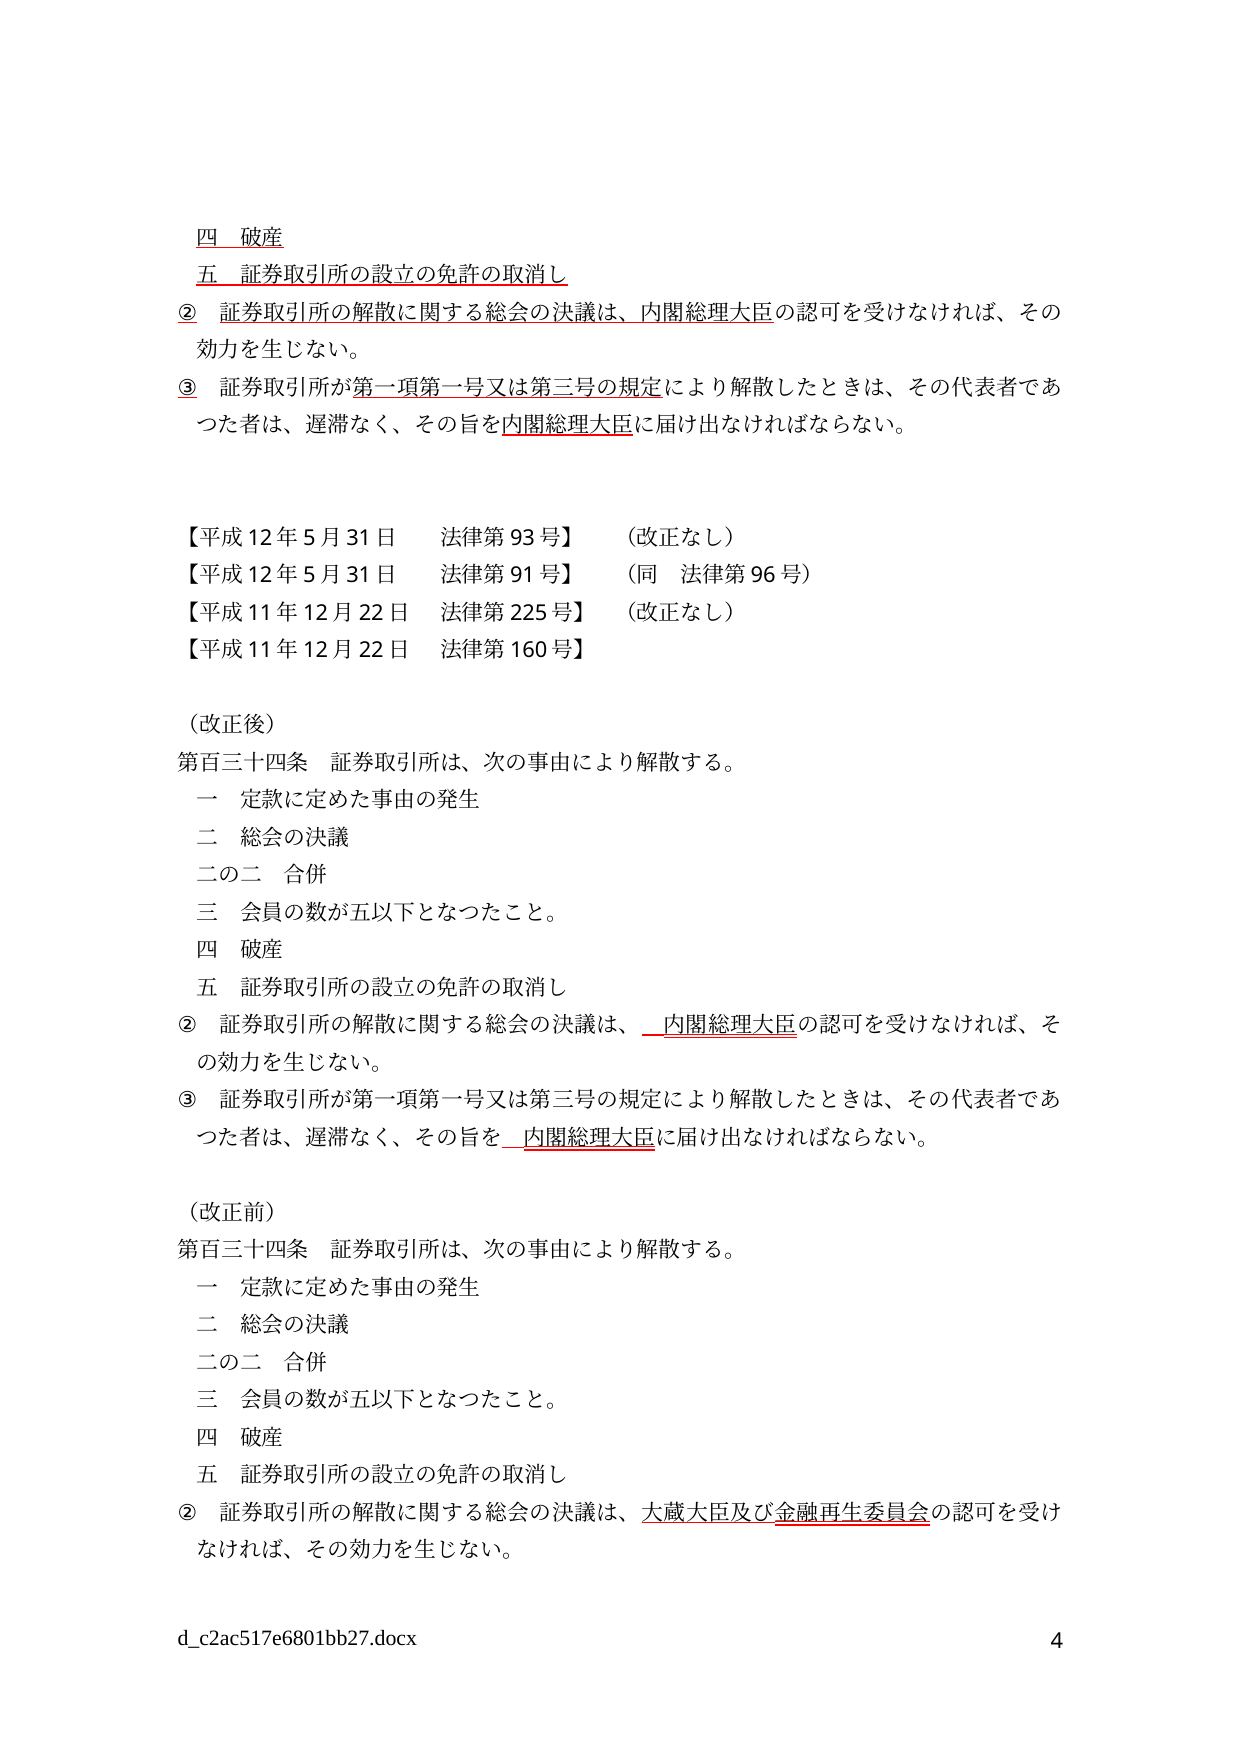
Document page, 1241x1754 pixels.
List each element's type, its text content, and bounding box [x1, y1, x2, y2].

text 五 証券取引所の設立の免許の取消し [196, 1454, 1063, 1492]
text 【平成12年5月31日 法律第93号】 （改正なし） [177, 517, 1063, 554]
text 【平成12年5月31日 法律第91号】 （同 法律第96号） [177, 554, 1063, 592]
text ② 証券取引所の解散に関する総会の決議は、内閣総理大臣の認可を受けなければ、その効力を生じない。 [177, 292, 1063, 367]
text 三 会員の数が五以下となつたこと。 [196, 892, 1063, 929]
text （改正後） [177, 704, 1063, 742]
text 一 定款に定めた事由の発生 [196, 779, 1063, 817]
text ③ 証券取引所が第一項第一号又は第三号の規定により解散したときは、その代表者であつた者は、遅滞なく、その旨を内閣総理大臣に届け出なければならない。 [177, 367, 1063, 442]
text 四 破産 [196, 217, 1063, 254]
text 五 証券取引所の設立の免許の取消し [196, 967, 1063, 1004]
text 第百三十四条 証券取引所は、次の事由により解散する。 [177, 742, 1063, 779]
text 一 定款に定めた事由の発生 [196, 1267, 1063, 1304]
text 【平成11年12月22日 法律第160号】 [177, 629, 1063, 667]
text 二の二 合併 [196, 1342, 1063, 1379]
text ② 証券取引所の解散に関する総会の決議は、 内閣総理大臣の認可を受けなければ、その効力を生じない。 [177, 1004, 1063, 1079]
text ③ 証券取引所が第一項第一号又は第三号の規定により解散したときは、その代表者であつた者は、遅滞なく、その旨を 内閣総理大臣に届け出なければならない。 [177, 1079, 1063, 1154]
text 三 会員の数が五以下となつたこと。 [196, 1379, 1063, 1417]
text ② 証券取引所の解散に関する総会の決議は、大蔵大臣及び金融再生委員会の認可を受けなければ、その効力を生じない。 [177, 1492, 1063, 1567]
text 第百三十四条 証券取引所は、次の事由により解散する。 [177, 1229, 1063, 1267]
text 四 破産 [196, 1417, 1063, 1454]
text 二 総会の決議 [196, 1304, 1063, 1342]
text 二 総会の決議 [196, 817, 1063, 854]
text 【平成11年12月22日 法律第225号】 （改正なし） [177, 592, 1063, 629]
text 二の二 合併 [196, 854, 1063, 892]
text （改正前） [177, 1192, 1063, 1229]
text 四 破産 [196, 929, 1063, 967]
text 五 証券取引所の設立の免許の取消し [196, 254, 1063, 292]
